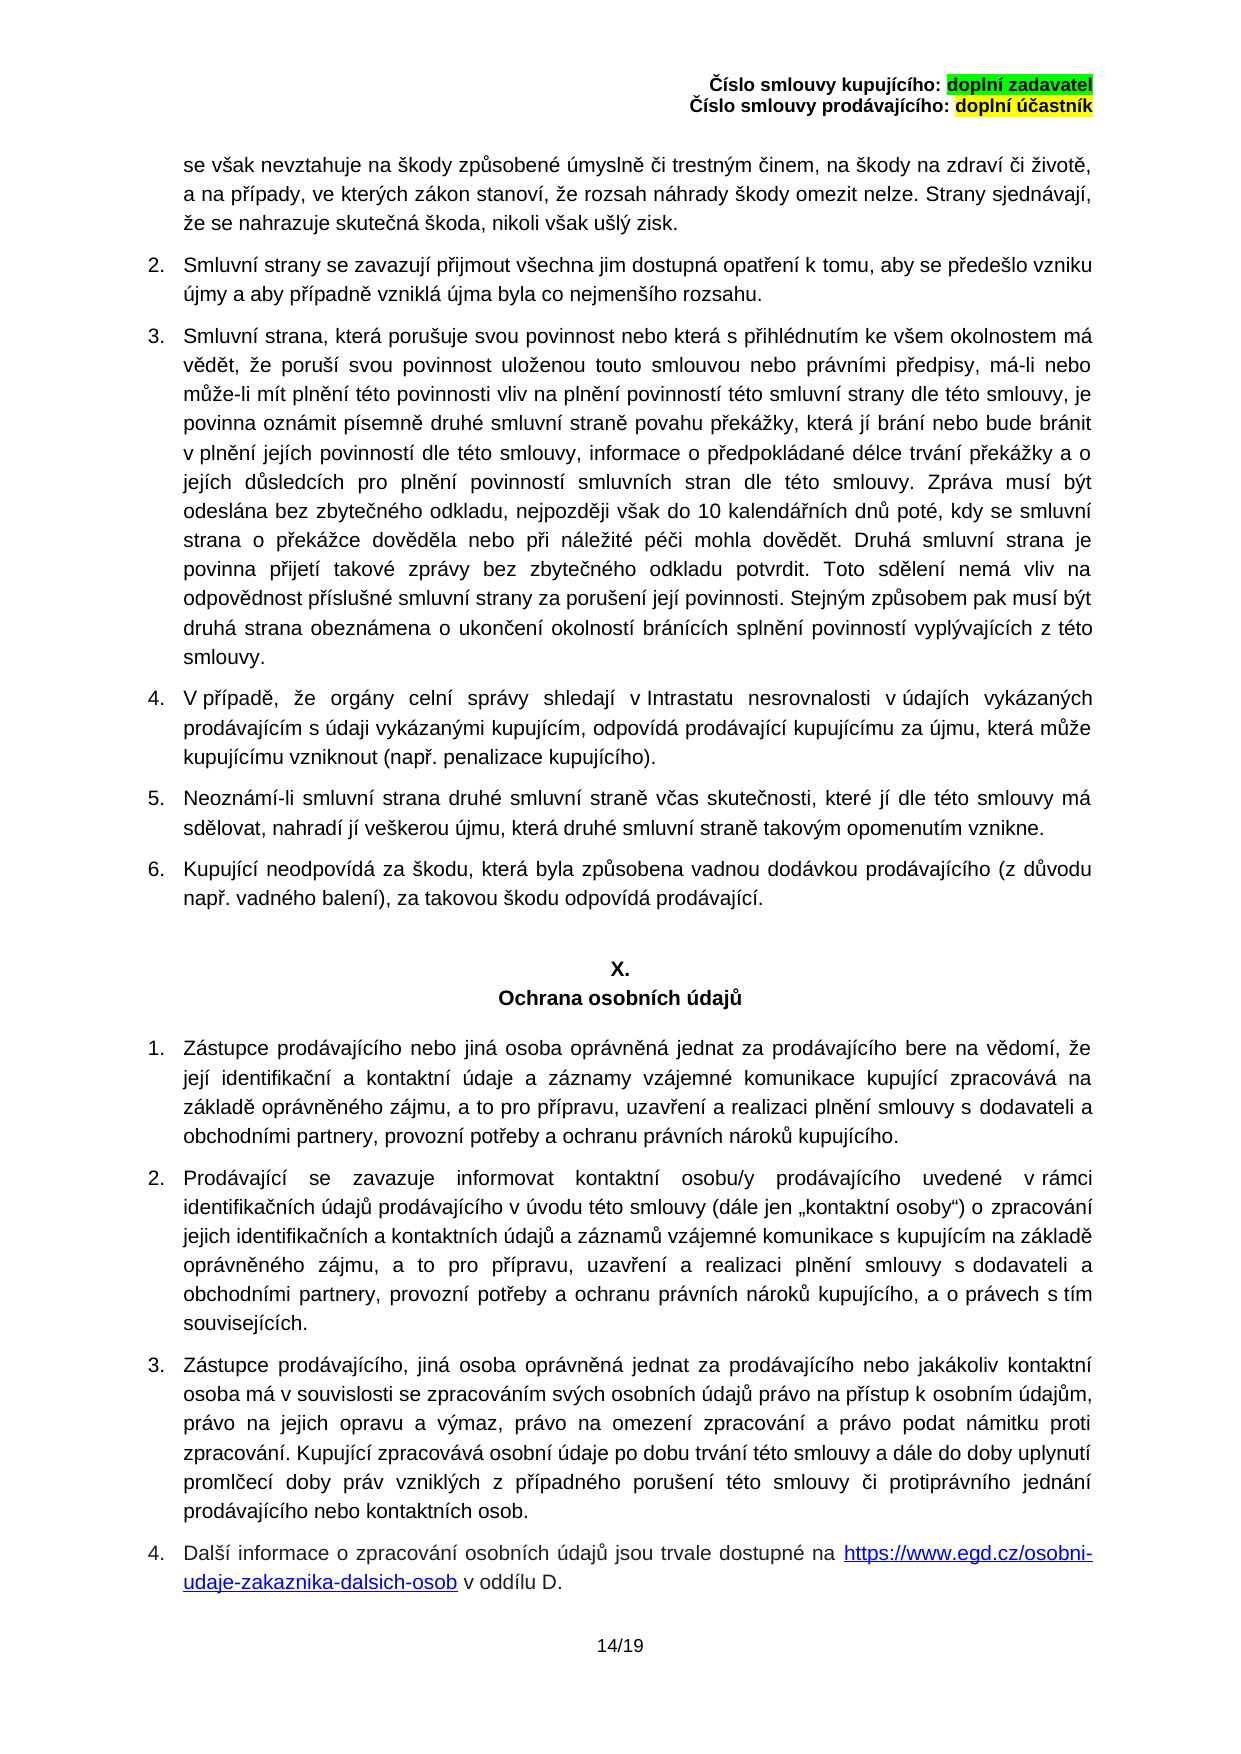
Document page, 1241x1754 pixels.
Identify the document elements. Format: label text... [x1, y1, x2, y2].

text Ochrana osobních údajů [148, 981, 1093, 1010]
list Smluvní strany se zavazují přijmout všechna jim dostupná opatření k tomu, aby se předešlo vzniku újmy a aby případně vzniklá újma byla co nejmenšího rozsahu. [148, 248, 1093, 306]
list Další informace o zpracování osobních údajů jsou trvale dostupné na https://www.egd.cz/osobni-udaje-zakaznika-dalsich-osob v oddílu D. [148, 1535, 1093, 1593]
text X. [148, 952, 1093, 981]
list Neoznámí-li smluvní strana druhé smluvní straně včas skutečnosti, které jí dle této smlouvy má sdělovat, nahradí jí veškerou újmu, která druhé smluvní straně takovým opomenutím vznikne. [148, 781, 1093, 839]
list V případě, že orgány celní správy shledají v Intrastatu nesrovnalosti v údajích vykázaných prodávajícím s údaji vykázanými kupujícím, odpovídá prodávající kupujícímu za újmu, která může kupujícímu vzniknout (např. penalizace kupujícího). [148, 681, 1093, 768]
list Smluvní strana, která porušuje svou povinnost nebo která s přihlédnutím ke všem okolnostem má vědět, že poruší svou povinnost uloženou touto smlouvou nebo právními předpisy, má-li nebo může-li mít plnění této povinnosti vliv na plnění povinností této smluvní strany dle této smlouvy, je povinna oznámit písemně druhé smluvní straně povahu překážky, která jí brání nebo bude bránit v plnění jejích povinností dle této smlouvy, informace o předpokládané délce trvání překážky a o jejích důsledcích pro plnění povinností smluvních stran dle této smlouvy. Zpráva musí být odeslána bez zbytečného odkladu, nejpozději však do 10 kalendářních dnů poté, kdy se smluvní strana o překážce dověděla nebo při náležité péči mohla dovědět. Druhá smluvní strana je povinna přijetí takové zprávy bez zbytečného odkladu potvrdit. Toto sdělení nemá vliv na odpovědnost příslušné smluvní strany za porušení její povinnosti. Stejným způsobem pak musí být druhá strana obeznámena o ukončení okolností bránících splnění povinností vyplývajících z této smlouvy. [148, 318, 1093, 668]
title Zástupce prodávajícího, jiná osoba oprávněná jednat za prodávajícího nebo jakákoliv kontaktní osoba má v souvislosti se zpracováním svých osobních údajů právo na přístup k osobním údajům, právo na jejich opravu a výmaz, právo na omezení zpracování a právo podat námitku proti zpracování. Kupující zpracovává osobní údaje po dobu trvání této smlouvy a dále do doby uplynutí promlčecí doby práv vzniklých z případného porušení této smlouvy či protiprávního jednání prodávajícího nebo kontaktních osob. [148, 1348, 1093, 1523]
list Kupující neodpovídá za škodu, která byla způsobena vadnou dodávkou prodávajícího (z důvodu např. vadného balení), za takovou škodu odpovídá prodávající. [148, 852, 1093, 910]
title Zástupce prodávajícího nebo jiná osoba oprávněná jednat za prodávajícího bere na vědomí, že její identifikační a kontaktní údaje a záznamy vzájemné komunikace kupující zpracovává na základě oprávněného zájmu, a to pro přípravu, uzavření a realizaci plnění smlouvy s dodavateli a obchodními partnery, provozní potřeby a ochranu právních nároků kupujícího. [148, 1031, 1093, 1148]
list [148, 148, 1093, 235]
title Prodávající se zavazuje informovat kontaktní osobu/y prodávajícího uvedené v rámci identifikačních údajů prodávajícího v úvodu této smlouvy (dále jen „kontaktní osoby“) o zpracování jejich identifikačních a kontaktních údajů a záznamů vzájemné komunikace s kupujícím na základě oprávněného zájmu, a to pro přípravu, uzavření a realizaci plnění smlouvy s dodavateli a obchodními partnery, provozní potřeby a ochranu právních nároků kupujícího, a o právech s tím souvisejících. [148, 1160, 1093, 1335]
